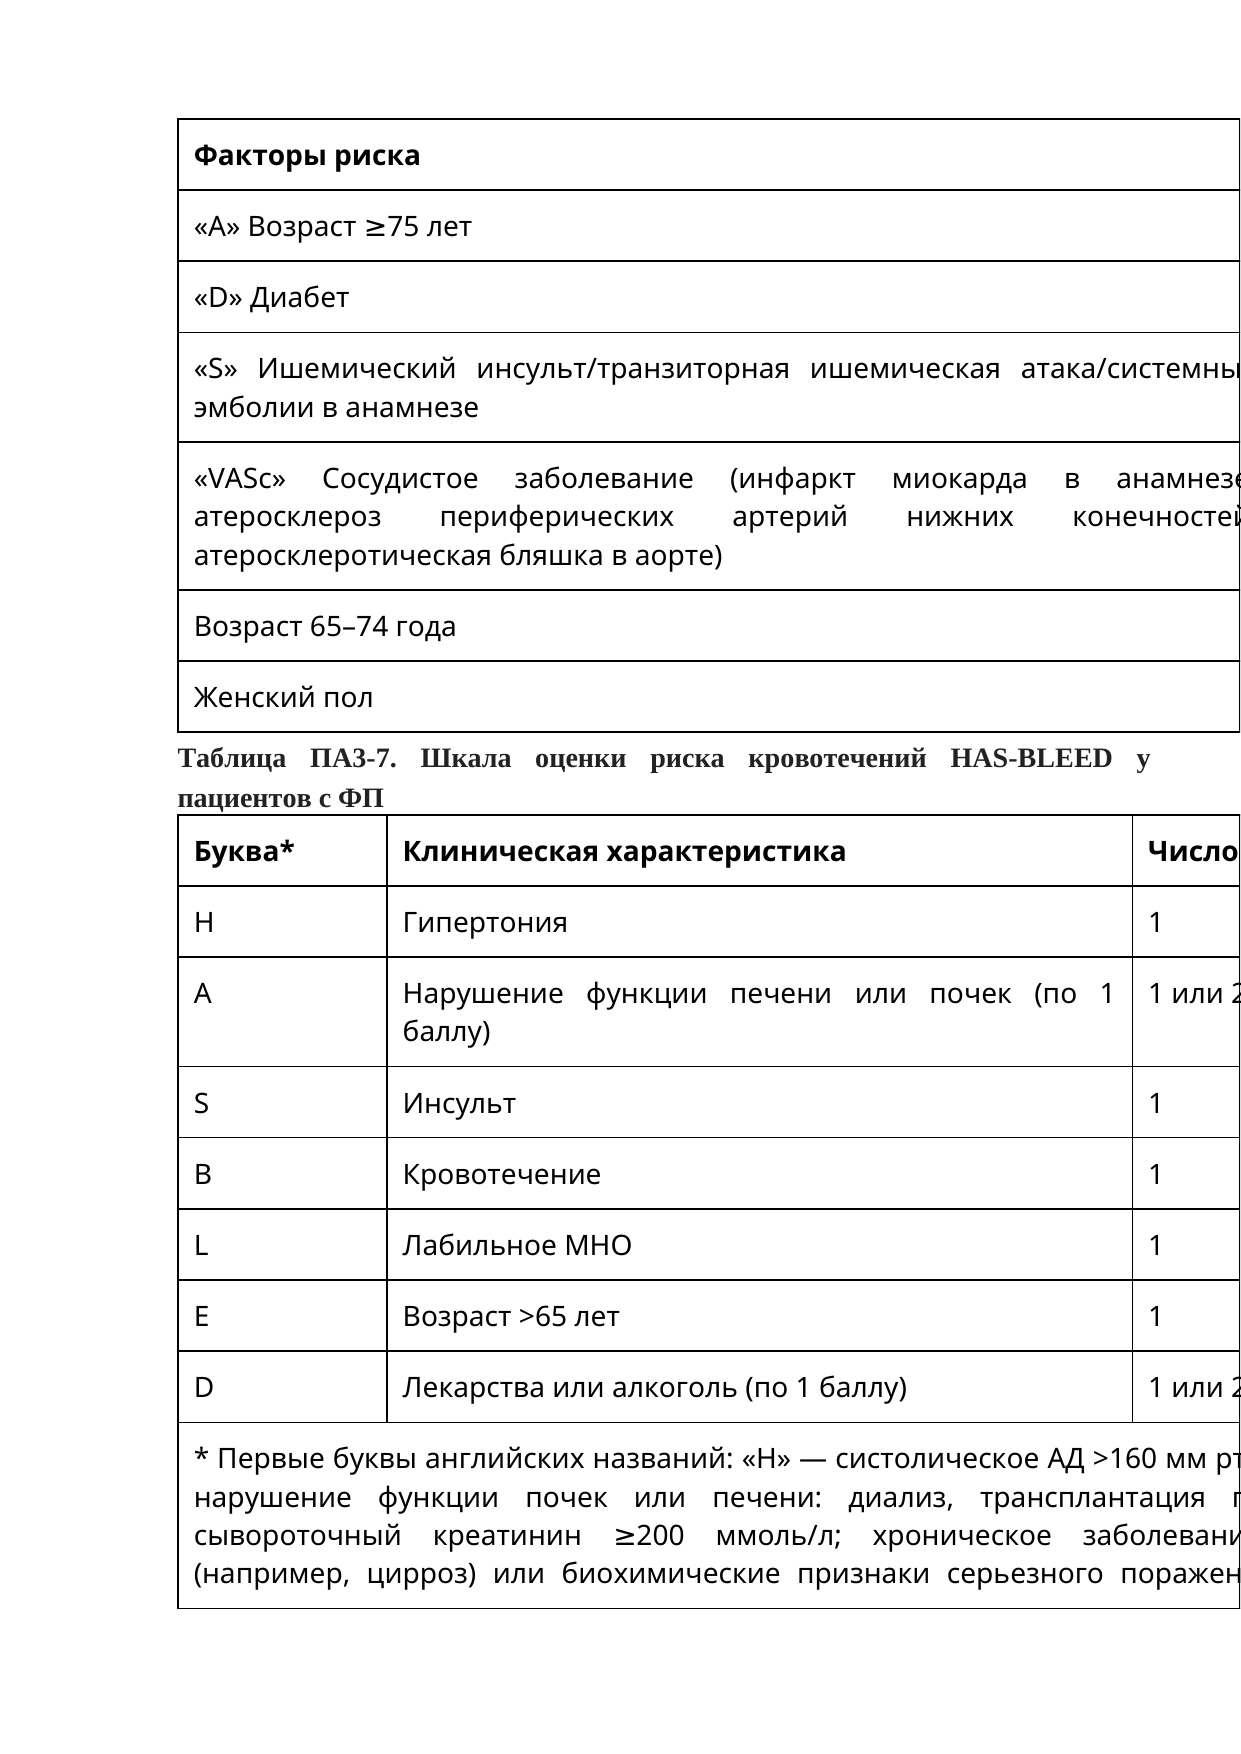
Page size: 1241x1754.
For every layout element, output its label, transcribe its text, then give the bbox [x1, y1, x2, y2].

table_cell Инсульт [388, 1067, 1132, 1137]
table_cell Гипертония [388, 887, 1132, 956]
table_cell S [179, 1067, 386, 1137]
table_cell Кровотечение [388, 1138, 1132, 1208]
table_cell 1 [1133, 887, 1239, 956]
table_cell 1 [1133, 1210, 1239, 1279]
table_cell «D» Диабет [179, 262, 1239, 332]
table_cell Лабильное МНО [388, 1210, 1132, 1279]
table_cell D [179, 1352, 386, 1421]
table_cell «S» Ишемический инсульт/транзиторная ишемическая атака/системные эмболии в анамнезе [179, 333, 1239, 441]
table_cell 1 или 2 [1133, 958, 1239, 1066]
table_cell Возраст 65–74 года [179, 591, 1239, 660]
table_cell Женский пол [179, 662, 1239, 731]
table_cell 1 или 2 [1133, 1352, 1239, 1421]
table_cell B [179, 1138, 386, 1208]
table_cell Лекарства или алкоголь (по 1 баллу) [388, 1352, 1132, 1421]
table_cell «А» Возраст ≥75 лет [179, 191, 1239, 260]
table_cell Возраст >65 лет [388, 1281, 1132, 1350]
table_cell E [179, 1281, 386, 1350]
table_header Буква* [179, 816, 386, 885]
table_header Факторы риска [179, 120, 1239, 189]
table_header Число баллов [1133, 816, 1239, 885]
table_cell «VASc» Сосудистое заболевание (инфаркт миокарда в анамнезе, атеросклероз периферических артерий нижних конечностей, атеросклеротическая бляшка в аорте) [179, 443, 1239, 589]
text Таблица ПА3-7. Шкала оценки риска кровотечений HAS-BLEED у пациентов с ФП [177, 733, 1152, 814]
table_cell 1 [1133, 1067, 1239, 1137]
table_cell H [179, 887, 386, 956]
table_cell 1 [1133, 1281, 1239, 1350]
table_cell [179, 1423, 1239, 1608]
table_cell A [179, 958, 386, 1066]
table_cell L [179, 1210, 386, 1279]
table_cell Нарушение функции печени или почек (по 1 баллу) [388, 958, 1132, 1066]
table_cell 1 [1133, 1138, 1239, 1208]
table_header Клиническая характеристика [388, 816, 1132, 885]
